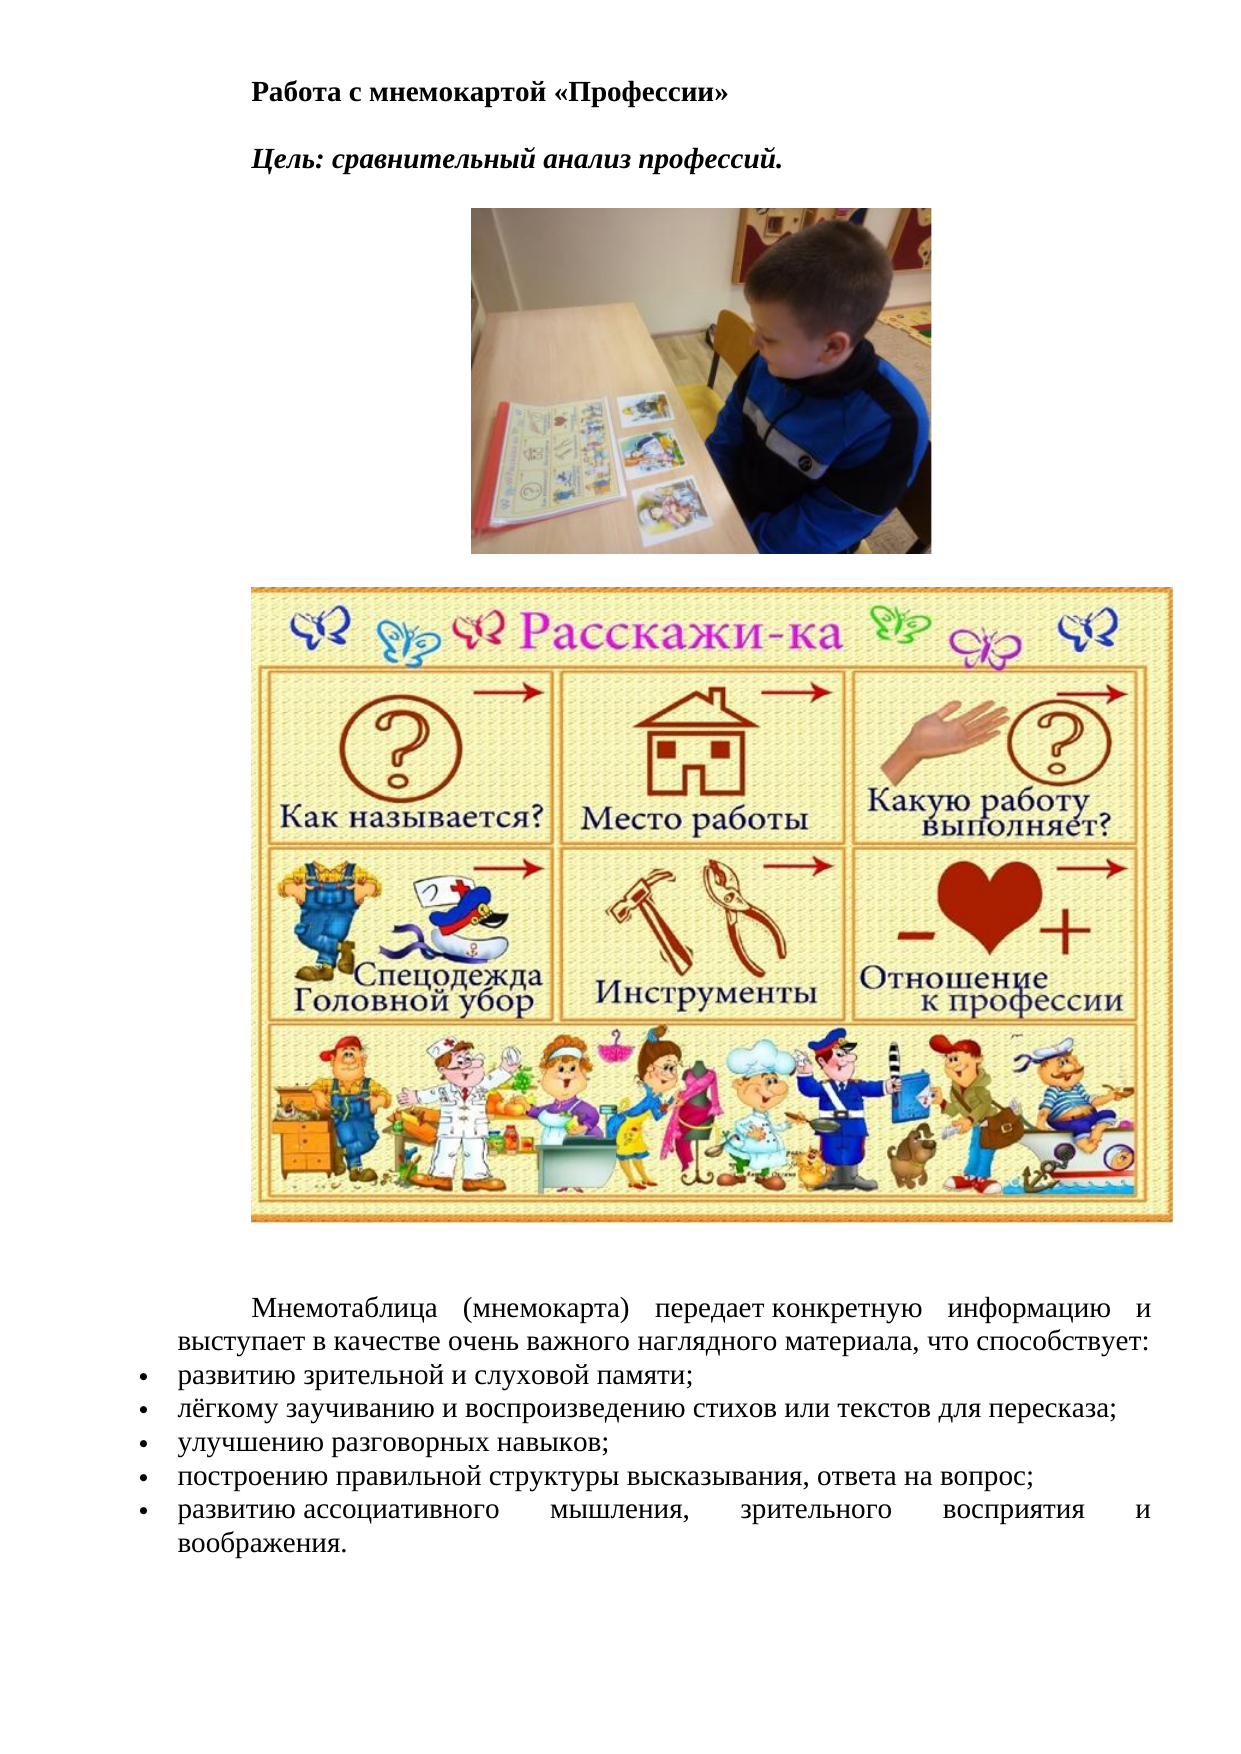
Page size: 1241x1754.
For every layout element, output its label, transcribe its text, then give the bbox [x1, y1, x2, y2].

picture [471, 208, 932, 554]
text Цель: сравнительный анализ профессий. [177, 141, 1152, 174]
text Мнемотаблица (мнемокарта) передает конкретную информацию и выступает в качестве очень важного наглядного материала, что способствует: [177, 1290, 1152, 1357]
list развитию зрительной и слуховой памяти; [140, 1357, 1152, 1391]
list развитию ассоциативного мышления, зрительного восприятия и воображения. [140, 1491, 1152, 1558]
list лёгкому заучиванию и воспроизведению стихов или текстов для пересказа; [140, 1391, 1152, 1424]
picture [251, 587, 1174, 1223]
list улучшению разговорных навыков; [140, 1424, 1152, 1458]
list построению правильной структуры высказывания, ответа на вопрос; [140, 1458, 1152, 1491]
text Работа с мнемокартой «Профессии» [177, 74, 1152, 107]
